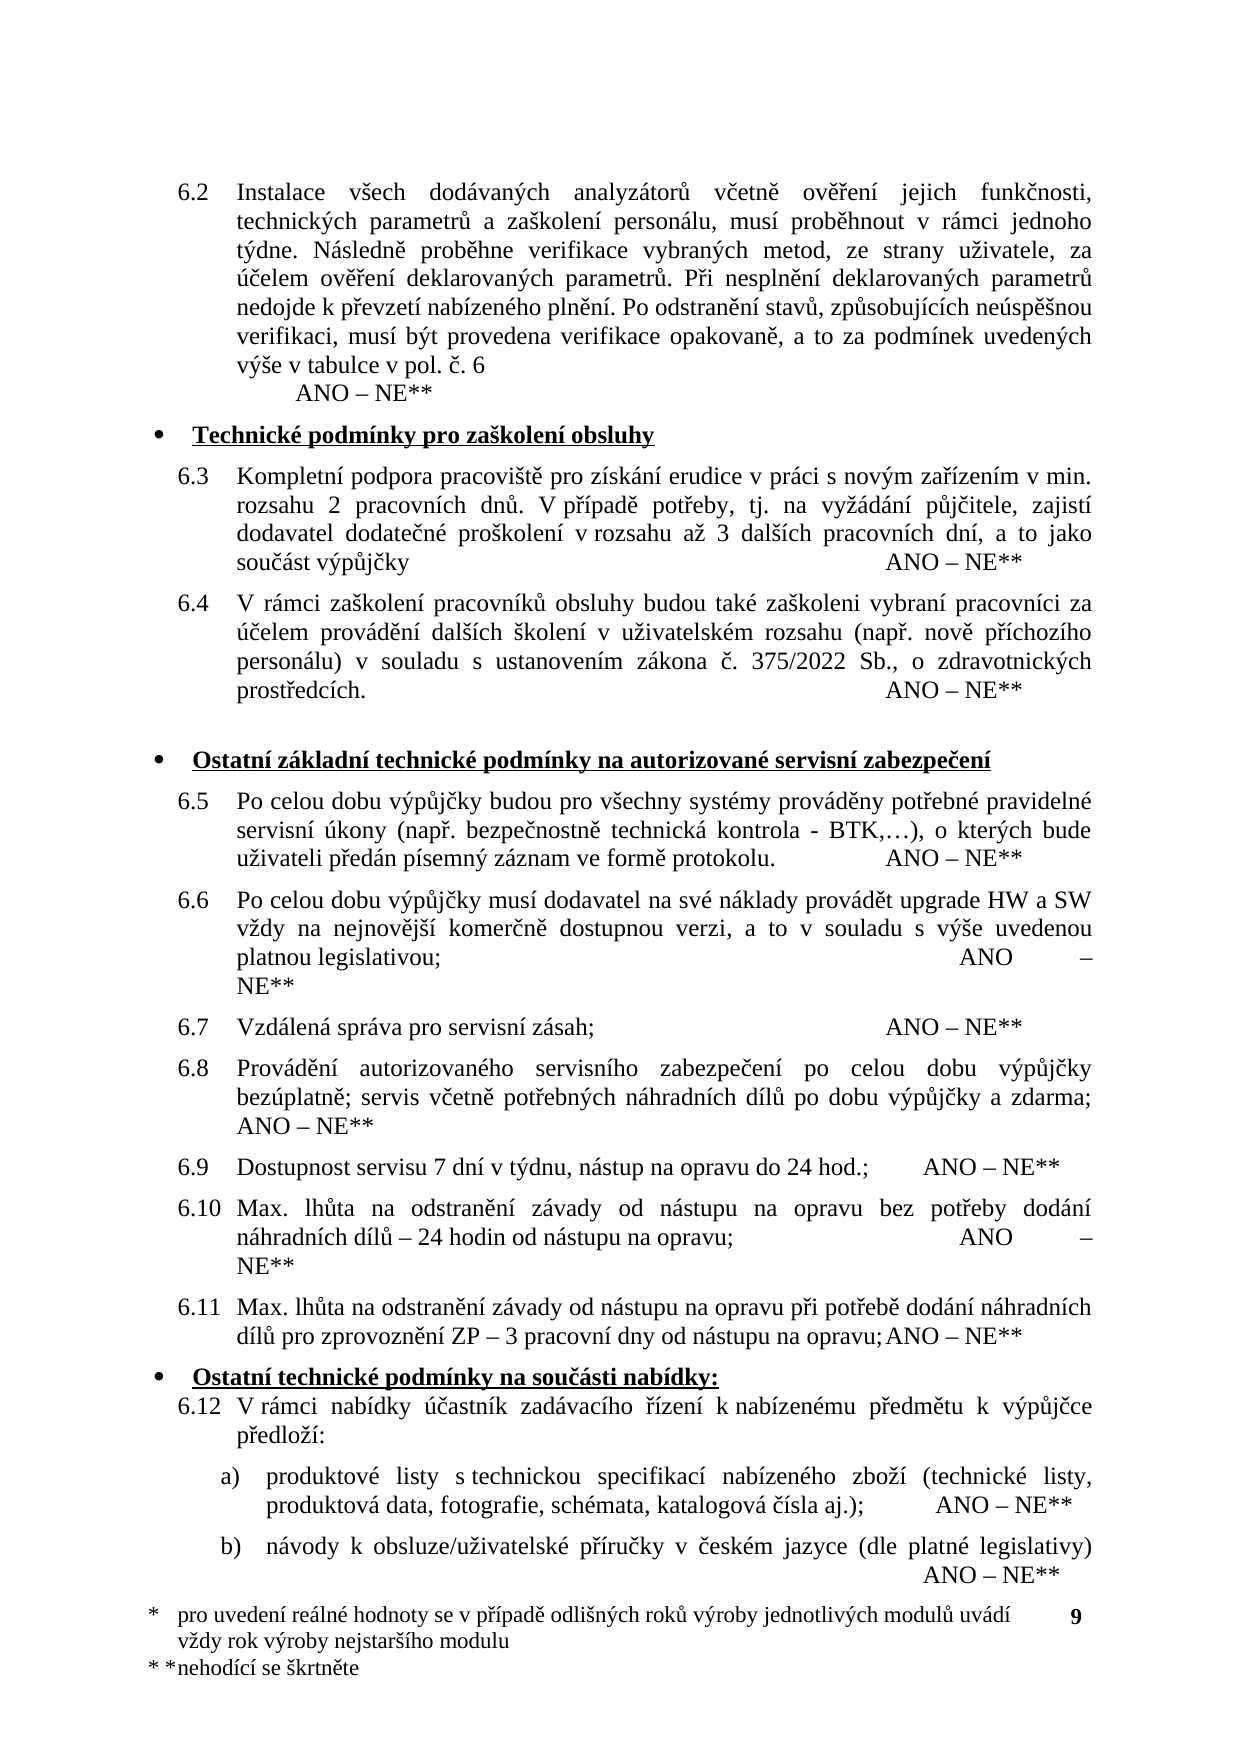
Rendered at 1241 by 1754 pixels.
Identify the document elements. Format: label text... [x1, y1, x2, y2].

list Ostatní technické podmínky na součásti nabídky: [154, 1362, 1092, 1391]
list V rámci nabídky účastník zadávacího řízení k nabízenému předmětu k výpůjčce předloží: [177, 1391, 1092, 1448]
list Vzdálená správa pro servisní zásah; ANO – NE** [177, 1012, 1092, 1041]
list produktové listy s technickou specifikací nabízeného zboží (technické listy, produktová data, fotografie, schémata, katalogová čísla aj.); ANO – NE** [220, 1461, 1092, 1518]
list Max. lhůta na odstranění závady od nástupu na opravu bez potřeby dodání náhradních dílů – 24 hodin od nástupu na opravu; ANO – NE** [177, 1193, 1092, 1280]
list Po celou dobu výpůjčky budou pro všechny systémy prováděny potřebné pravidelné servisní úkony (např. bezpečnostně technická kontrola - BTK,…), o kterých bude uživateli předán písemný záznam ve formě protokolu. ANO – NE** [177, 786, 1092, 872]
list Ostatní základní technické podmínky na autorizované servisní zabezpečení [154, 745, 1092, 773]
list Provádění autorizovaného servisního zabezpečení po celou dobu výpůjčky bezúplatně; servis včetně potřebných náhradních dílů po dobu výpůjčky a zdarma; ANO – NE** [177, 1053, 1092, 1140]
list V rámci zaškolení pracovníků obsluhy budou také zaškoleni vybraní pracovníci za účelem provádění dalších školení v uživatelském rozsahu (např. nově příchozího personálu) v souladu s ustanovením zákona č. 375/2022 Sb., o zdravotnických prostředcích. ANO – NE** [177, 588, 1092, 703]
list Instalace všech dodávaných analyzátorů včetně ověření jejich funkčnosti, technických parametrů a zaškolení personálu, musí proběhnout v rámci jednoho týdne. Následně proběhne verifikace vybraných metod, ze strany uživatele, za účelem ověření deklarovaných parametrů. Při nesplnění deklarovaných parametrů nedojde k převzetí nabízeného plnění. Po odstranění stavů, způsobujících neúspěšnou verifikaci, musí být provedena verifikace opakovaně, a to za podmínek uvedených výše v tabulce v pol. č. 6 ANO – NE** [177, 177, 1092, 407]
list Dostupnost servisu 7 dní v týdnu, nástup na opravu do 24 hod.; ANO – NE** [177, 1152, 1092, 1181]
list Technické podmínky pro zaškolení obsluhy [154, 420, 1092, 448]
list Max. lhůta na odstranění závady od nástupu na opravu při potřebě dodání náhradních dílů pro zprovoznění ZP – 3 pracovní dny od nástupu na opravu; ANO – NE** [177, 1292, 1092, 1350]
list návody k obsluze/uživatelské příručky v českém jazyce (dle platné legislativy) ANO – NE** [220, 1531, 1092, 1588]
list Kompletní podpora pracoviště pro získání erudice v práci s novým zařízením v min. rozsahu 2 pracovních dnů. V případě potřeby, tj. na vyžádání půjčitele, zajistí dodavatel dodatečné proškolení v rozsahu až 3 dalších pracovních dní, a to jako součást výpůjčky ANO – NE** [177, 461, 1092, 576]
list Po celou dobu výpůjčky musí dodavatel na své náklady provádět upgrade HW a SW vždy na nejnovější komerčně dostupnou verzi, a to v souladu s výše uvedenou platnou legislativou; ANO – NE** [177, 885, 1092, 1000]
